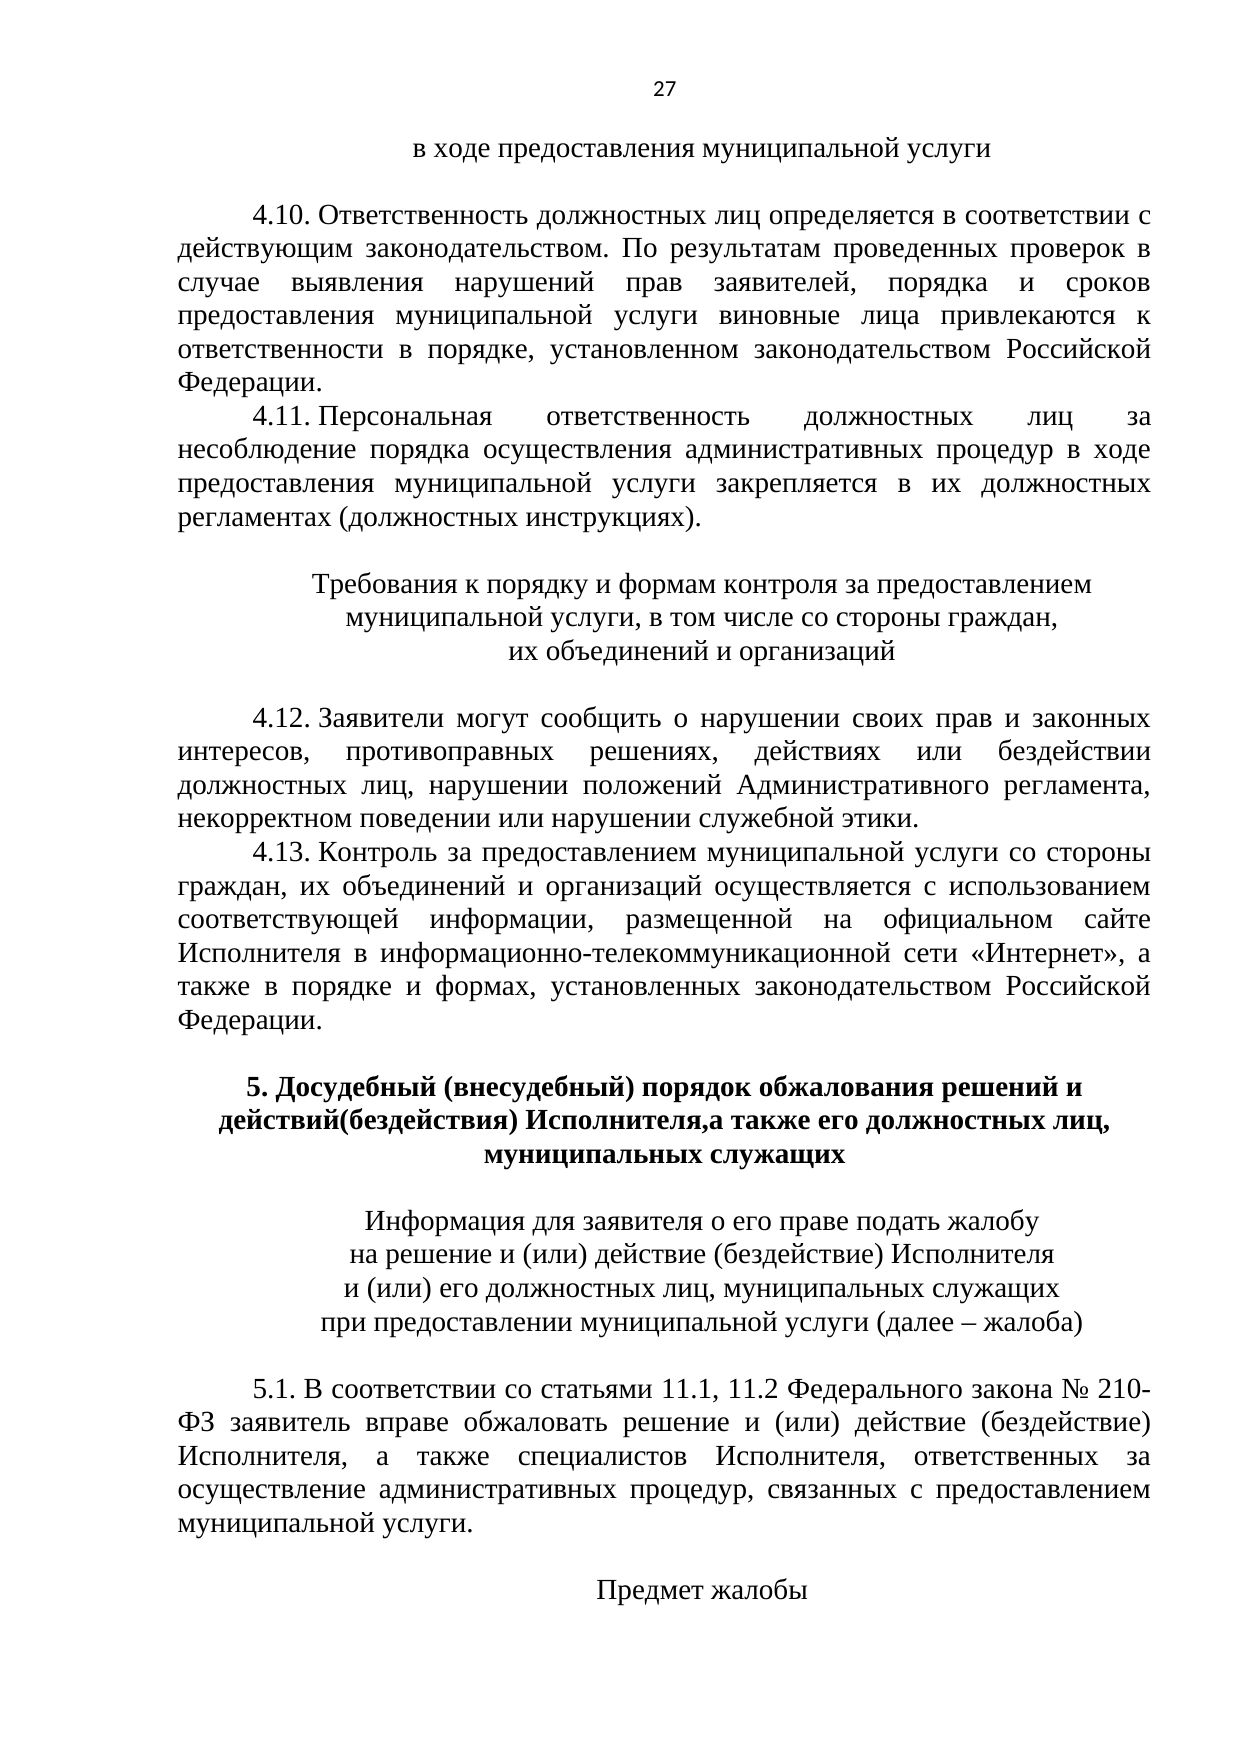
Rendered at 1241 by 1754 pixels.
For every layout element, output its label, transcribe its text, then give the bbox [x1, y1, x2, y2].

text 5.1. В соответствии со статьями 11.1, 11.2 Федерального закона № 210-ФЗ заявитель вправе обжаловать решение и (или) действие (бездействие) Исполнителя, а также специалистов Исполнителя, ответственных за осуществление административных процедур, связанных с предоставлением муниципальной услуги. [177, 1371, 1152, 1538]
text в ходе предоставления муниципальной услуги [177, 130, 1152, 163]
text Требования к порядку и формам контроля за предоставлением [177, 566, 1152, 599]
text Информация для заявителя о его праве подать жалобу [177, 1203, 1152, 1237]
text их объединений и организаций [177, 633, 1152, 666]
text и (или) его должностных лиц, муниципальных служащих [177, 1270, 1152, 1304]
text при предоставлении муниципальной услуги (далее – жалоба) [177, 1304, 1152, 1337]
text Предмет жалобы [177, 1572, 1152, 1606]
text муниципальной услуги, в том числе со стороны граждан, [177, 599, 1152, 633]
text 4.12. Заявители могут сообщить о нарушении своих прав и законных интересов, противоправных решениях, действиях или бездействии должностных лиц, нарушении положений Административного регламента, некорректном поведении или нарушении служебной этики. [177, 700, 1152, 834]
text 4.11. Персональная ответственность должностных лиц за несоблюдение порядка осуществления административных процедур в ходе предоставления муниципальной услуги закрепляется в их должностных регламентах (должностных инструкциях). [177, 398, 1152, 532]
text 4.13. Контроль за предоставлением муниципальной услуги со стороны граждан, их объединений и организаций осуществляется с использованием соответствующей информации, размещенной на официальном сайте Исполнителя в информационно-телекоммуникационной сети «Интернет», а также в порядке и формах, установленных законодательством Российской Федерации. [177, 834, 1152, 1035]
text 4.10. Ответственность должностных лиц определяется в соответствии с действующим законодательством. По результатам проведенных проверок в случае выявления нарушений прав заявителей, порядка и сроков предоставления муниципальной услуги виновные лица привлекаются к ответственности в порядке, установленном законодательством Российской Федерации. [177, 197, 1152, 398]
text на решение и (или) действие (бездействие) Исполнителя [177, 1237, 1152, 1270]
subtitle 5. Досудебный (внесудебный) порядок обжалования решений и действий(бездействия) Исполнителя,а также его должностных лиц, муниципальных служащих [177, 1069, 1152, 1169]
